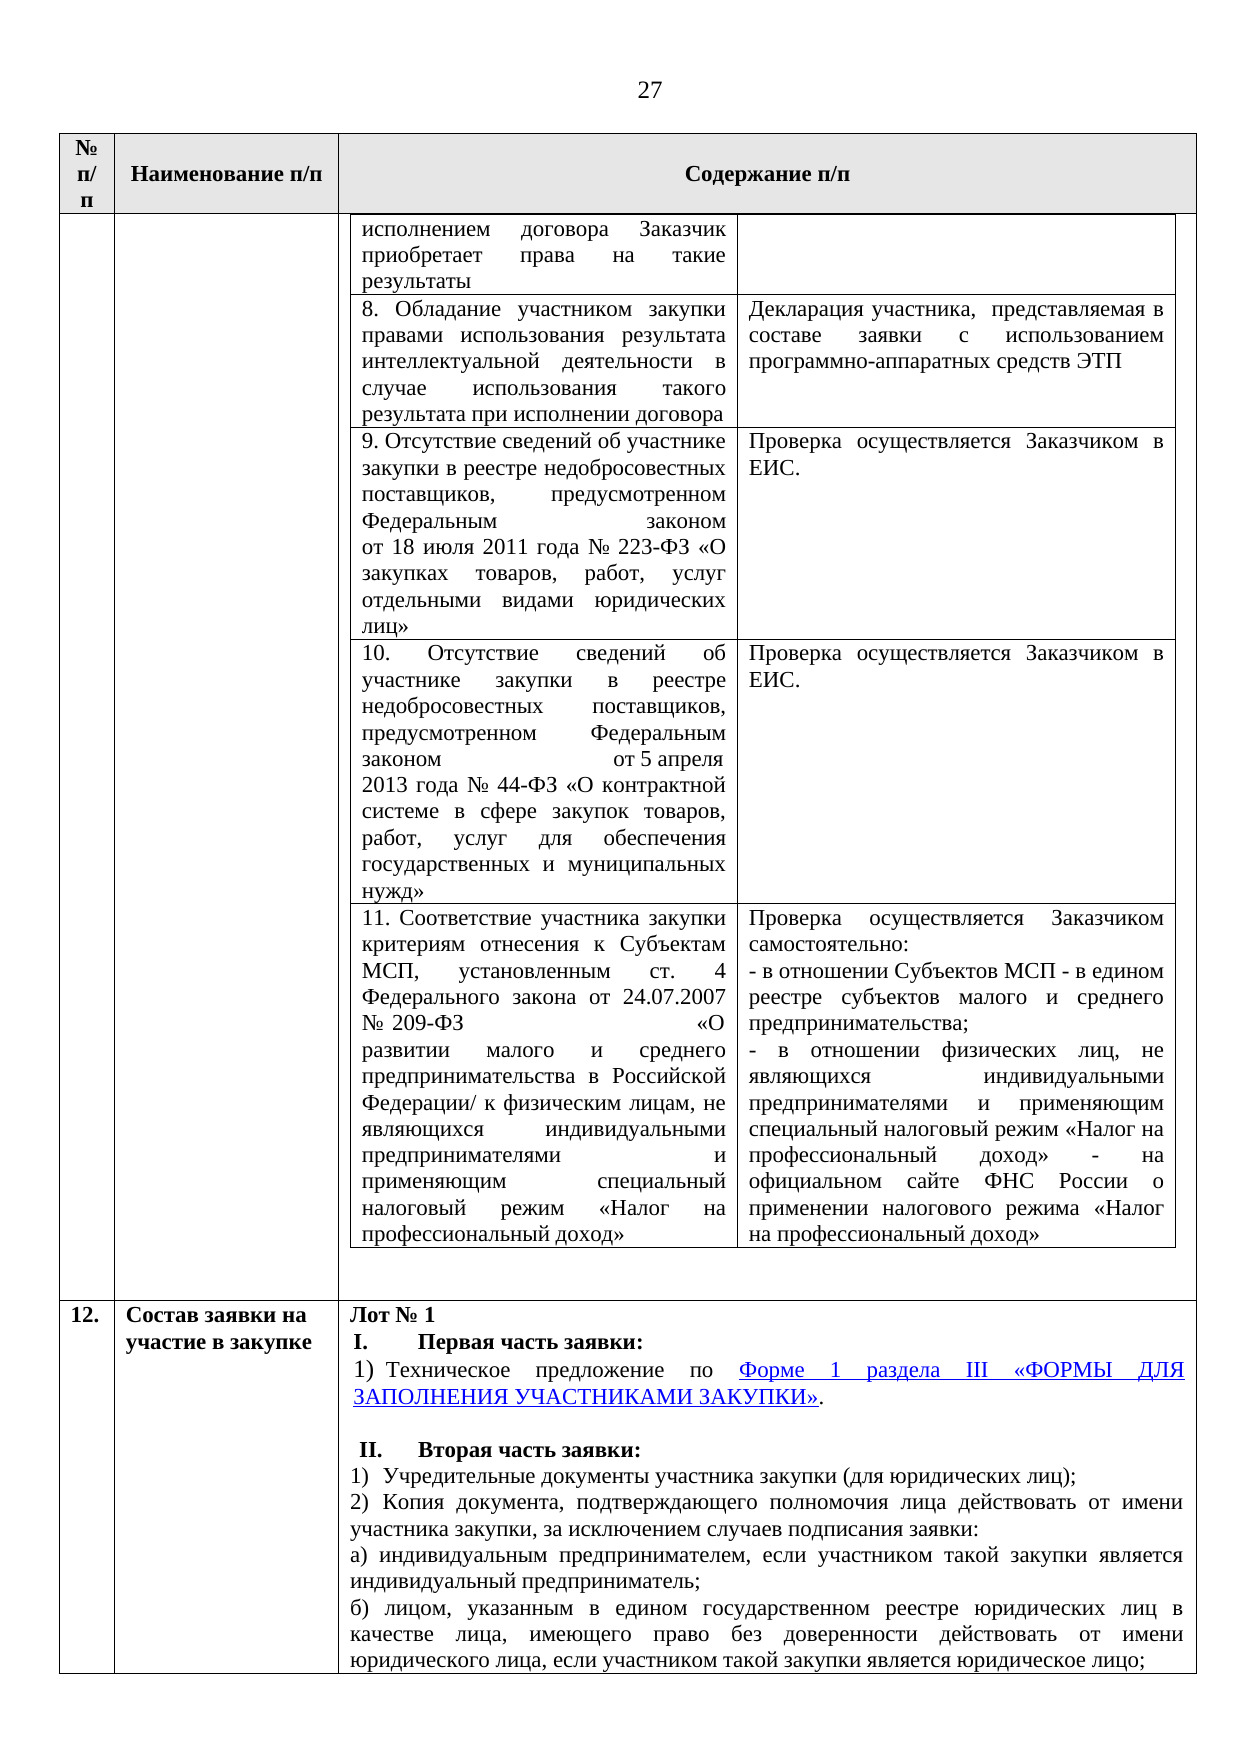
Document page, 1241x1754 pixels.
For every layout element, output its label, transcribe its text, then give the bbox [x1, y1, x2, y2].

table_header № п/п [60, 134, 114, 213]
table_header Наименование п/п [115, 134, 338, 213]
table_cell [60, 1301, 114, 1673]
table_cell [60, 214, 114, 1300]
table_header Содержание п/п [339, 134, 1196, 213]
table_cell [115, 214, 338, 1300]
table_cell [339, 1301, 1196, 1673]
table_cell Лот № 1 Общие требования: [339, 214, 1196, 1300]
table_cell Состав заявки на участие в закупке [115, 1301, 338, 1673]
